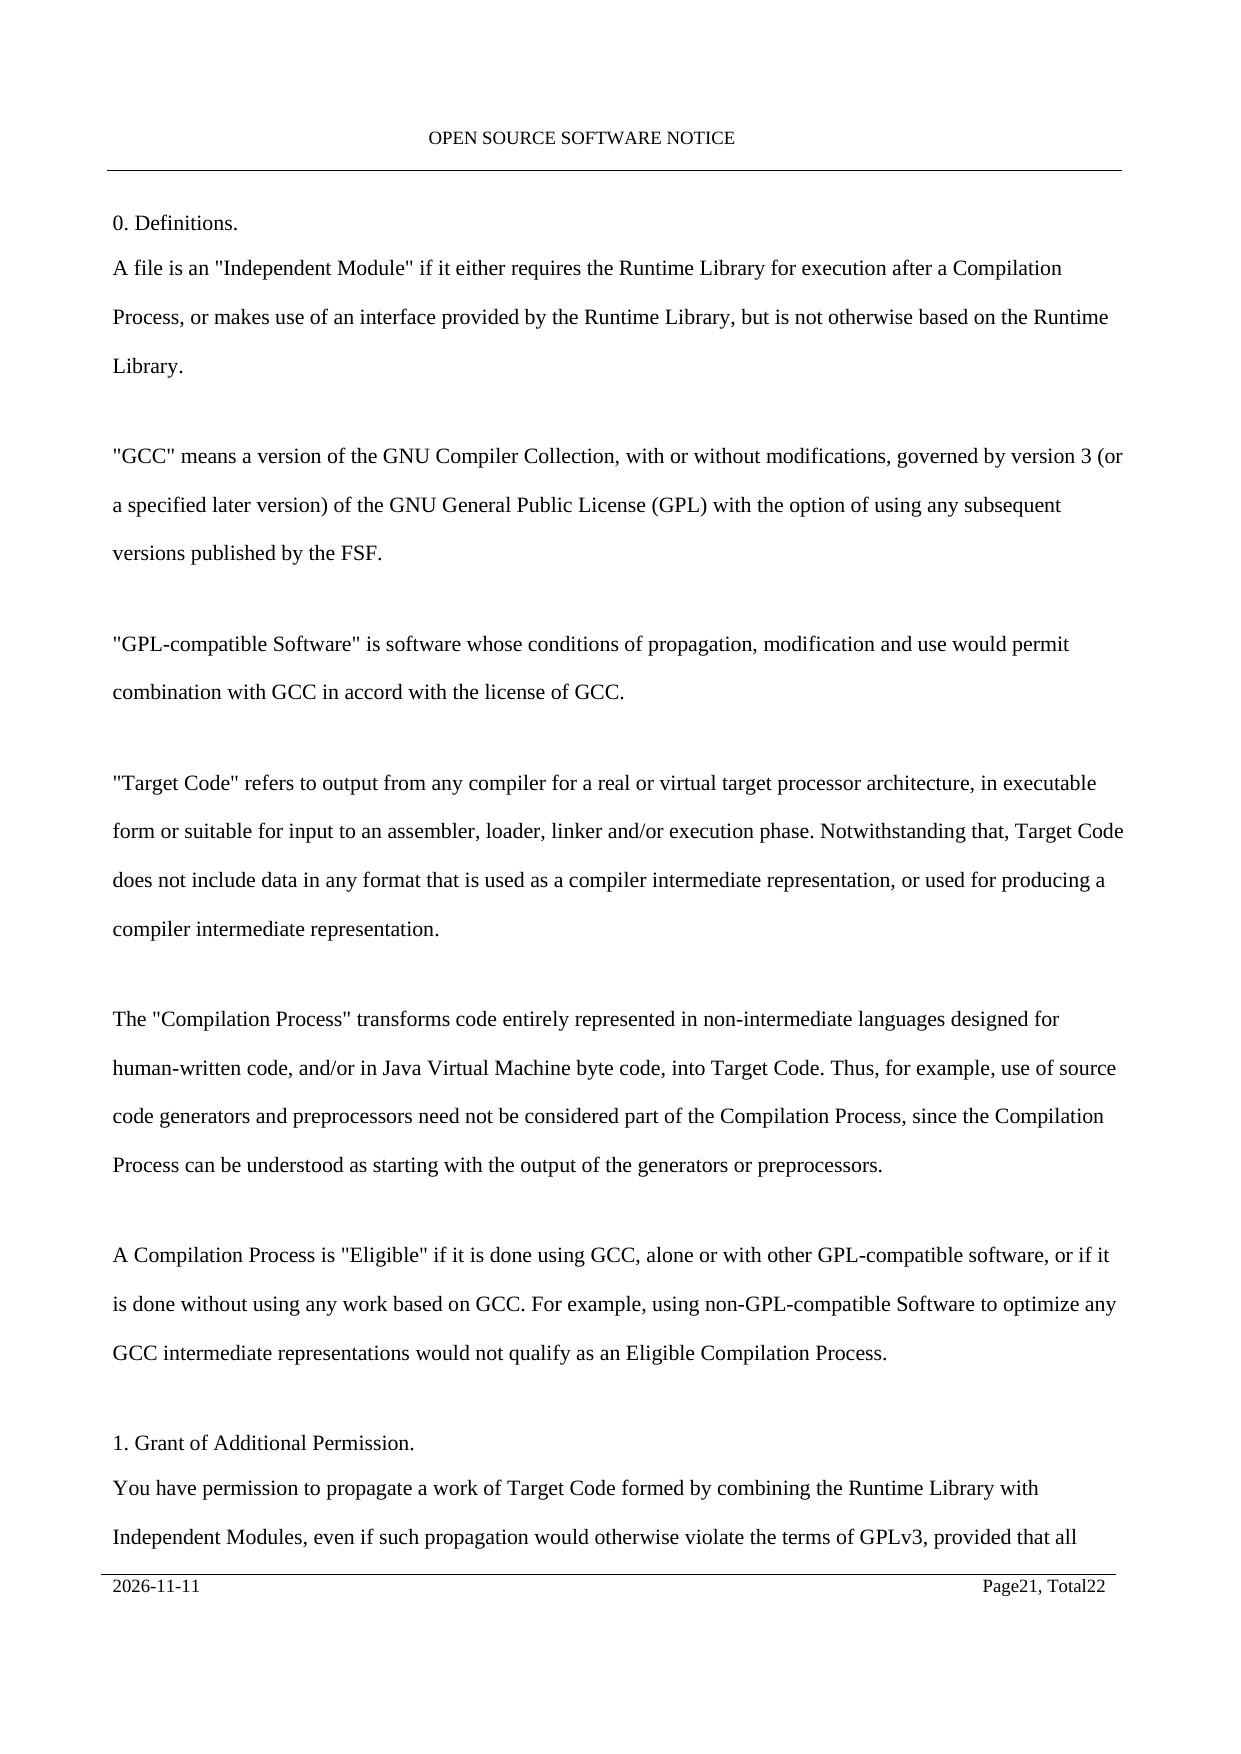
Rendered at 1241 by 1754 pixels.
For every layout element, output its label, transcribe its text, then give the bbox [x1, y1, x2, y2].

text A file is an "Independent Module" if it either requires the Runtime Library for execution after a Compilation Process, or makes use of an interface provided by the Runtime Library, but is not otherwise based on the Runtime Library. [112, 251, 1128, 381]
text "Target Code" refers to output from any compiler for a real or virtual target processor architecture, in executable form or suitable for input to an assembler, loader, linker and/or execution phase. Notwithstanding that, Target Code does not include data in any format that is used as a compiler intermediate representation, or used for producing a compiler intermediate representation. [112, 766, 1128, 944]
text 0. Definitions. [112, 206, 1128, 239]
text The "Compilation Process" transforms code entirely represented in non-intermediate languages designed for human-written code, and/or in Java Virtual Machine byte code, into Target Code. Thus, for example, use of source code generators and preprocessors need not be considered part of the Compilation Process, since the Compilation Process can be understood as starting with the output of the generators or preprocessors. [112, 1002, 1128, 1181]
text 1. Grant of Additional Permission. [112, 1426, 1128, 1459]
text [112, 1472, 1128, 1553]
text "GPL-compatible Software" is software whose conditions of propagation, modification and use would permit combination with GCC in accord with the license of GCC. [112, 627, 1128, 708]
text A Compilation Process is "Eligible" if it is done using GCC, alone or with other GPL-compatible software, or if it is done without using any work based on GCC. For example, using non-GPL-compatible Software to optimize any GCC intermediate representations would not qualify as an Eligible Compilation Process. [112, 1239, 1128, 1369]
text "GCC" means a version of the GNU Compiler Collection, with or without modifications, governed by version 3 (or a specified later version) of the GNU General Public License (GPL) with the option of using any subsequent versions published by the FSF. [112, 439, 1128, 569]
